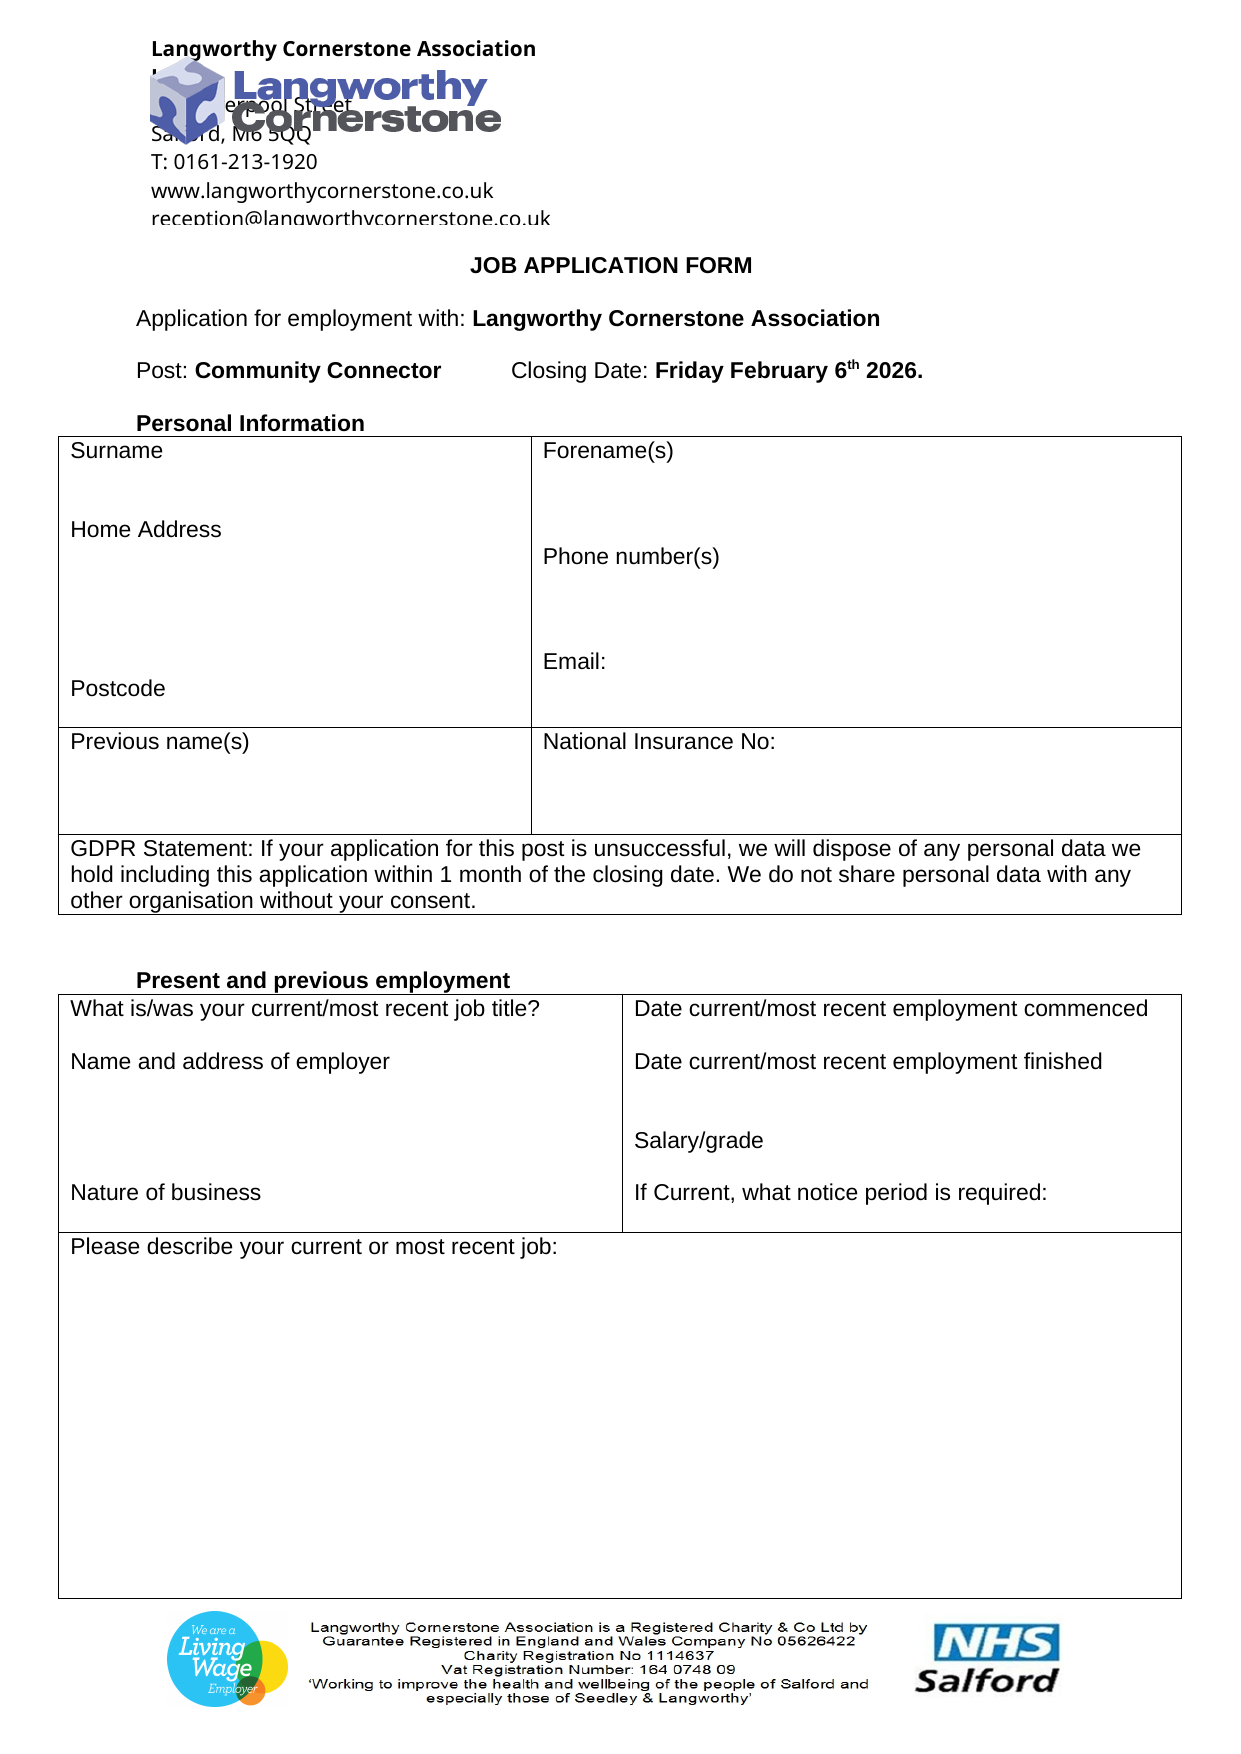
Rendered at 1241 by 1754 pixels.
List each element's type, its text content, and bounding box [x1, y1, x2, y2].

table_header Surname Home Address Postcode [59, 437, 531, 727]
table_header Forename(s) Phone number(s) Email: [532, 437, 1181, 727]
table_cell National Insurance No: [532, 728, 1181, 834]
text Application for employment with: Langworthy Cornerstone Association [136, 304, 1087, 331]
picture [167, 1611, 288, 1707]
text JOB APPLICATION FORM [136, 252, 1087, 278]
text Post: Community Connector Closing Date: Friday February 6th 2026. [136, 357, 1087, 383]
text Present and previous employment [136, 967, 1087, 994]
picture [297, 1599, 1077, 1712]
table_header What is/was your current/most recent job title? Name and address of employer Nature of business [59, 995, 622, 1232]
table_header Date current/most recent employment commenced Date current/most recent employment finished Salary/grade If Current, what notice period is required: [623, 995, 1181, 1232]
table_cell Please describe your current or most recent job: [59, 1233, 1181, 1598]
table_cell GDPR Statement: If your application for this post is unsuccessful, we will dispose of any personal data we hold including this application within 1 month of the closing date. We do not share personal data with any other organisation without your consent. [59, 835, 1181, 914]
picture [135, 52, 516, 147]
table_cell Previous name(s) [59, 728, 531, 834]
text Personal Information [136, 410, 1087, 436]
